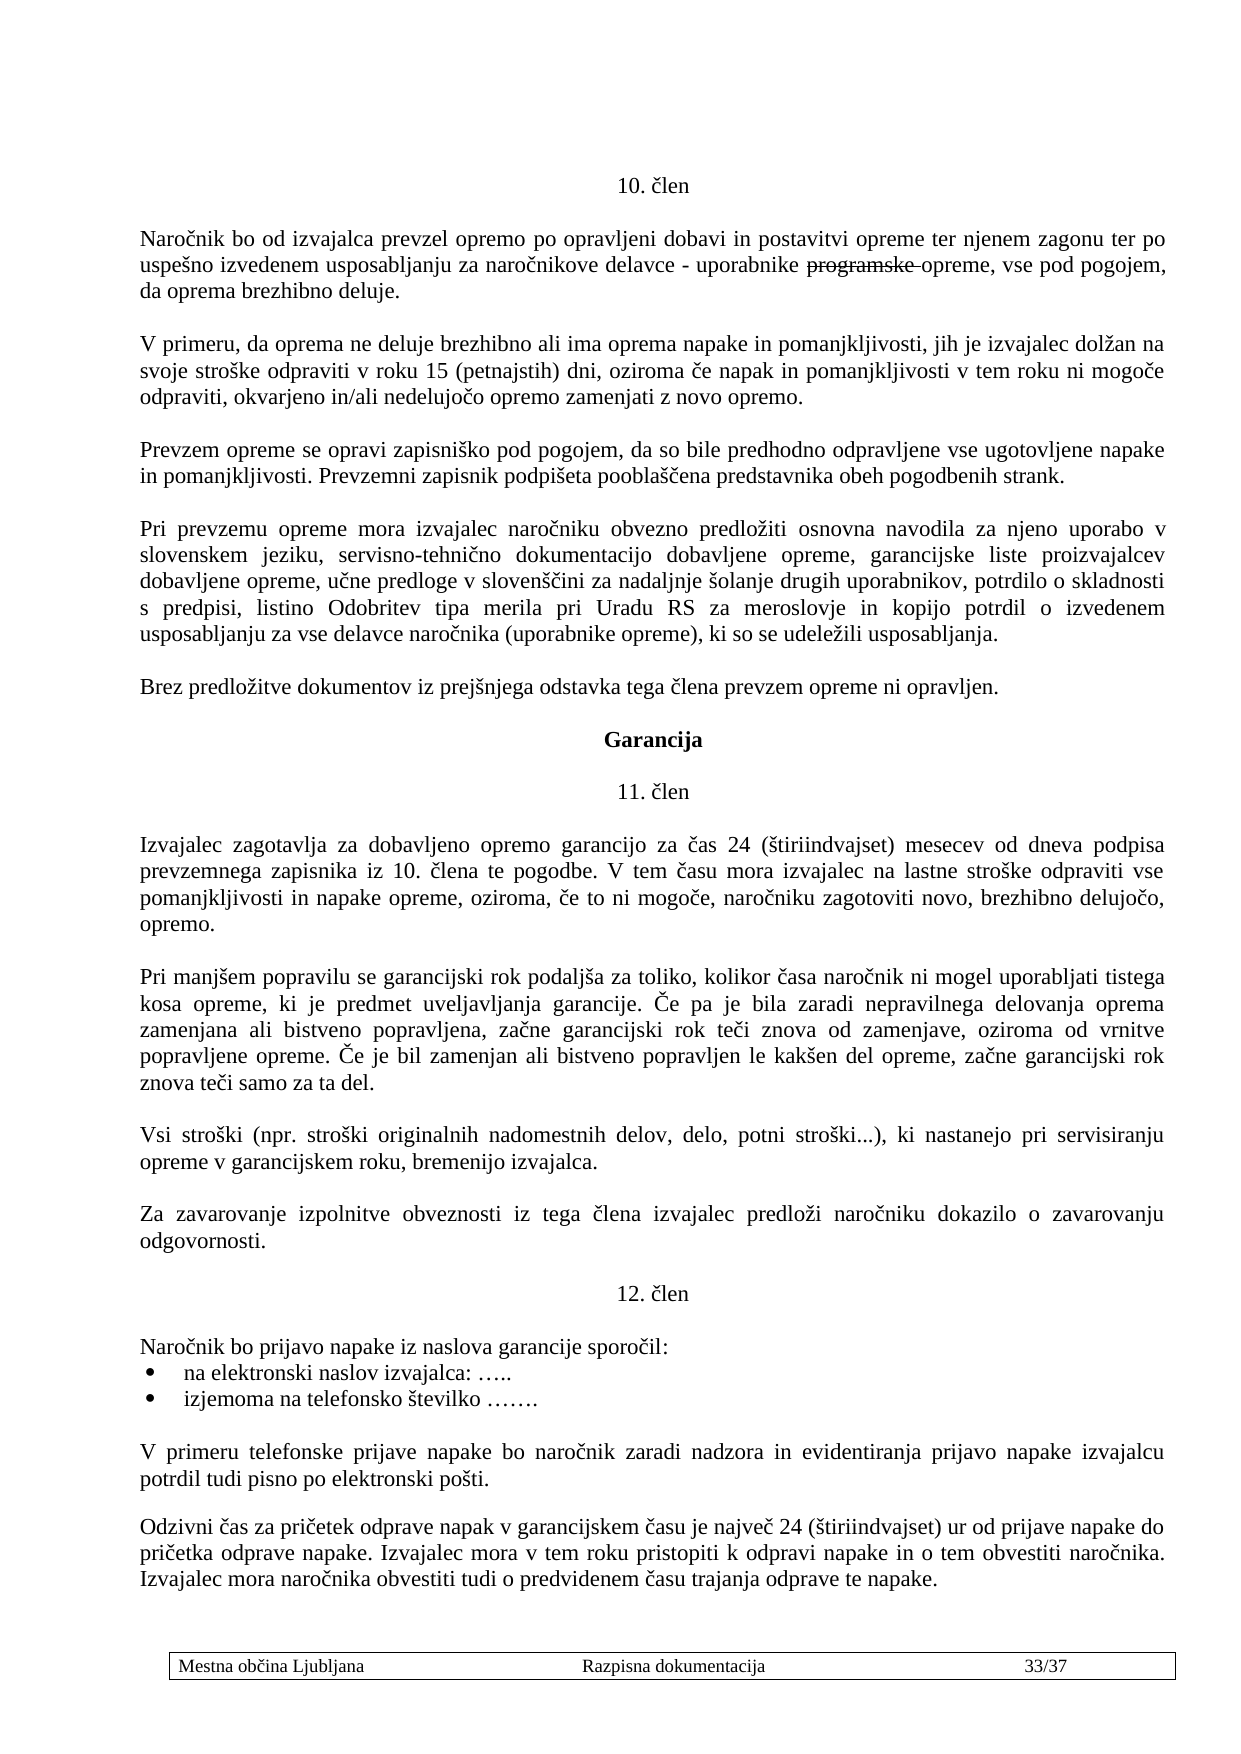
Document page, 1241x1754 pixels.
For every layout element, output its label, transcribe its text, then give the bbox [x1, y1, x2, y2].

text Naročnik bo od izvajalca prevzel opremo po opravljeni dobavi in postavitvi opreme ter njenem zagonu ter po uspešno izvedenem usposabljanju za naročnikove delavce - uporabnike programske opreme, vse pod pogojem, da oprema brezhibno deluje. [139, 225, 1167, 304]
text Garancija [139, 726, 1167, 752]
text 10. člen [139, 172, 1167, 198]
text V primeru telefonske prijave napake bo naročnik zaradi nadzora in evidentiranja prijavo napake izvajalcu potrdil tudi pisno po elektronski pošti. [139, 1438, 1167, 1491]
text Brez predložitve dokumentov iz prejšnjega odstavka tega člena prevzem opreme ni opravljen. [139, 673, 1167, 699]
text 11. člen [139, 778, 1167, 805]
list na elektronski naslov izvajalca: ….. [146, 1359, 1167, 1386]
text Vsi stroški (npr. stroški originalnih nadomestnih delov, delo, potni stroški...), ki nastanejo pri servisiranju opreme v garancijskem roku, bremenijo izvajalca. [139, 1121, 1167, 1174]
text Naročnik bo prijavo napake iz naslova garancije sporočil: [139, 1333, 1167, 1359]
text V primeru, da oprema ne deluje brezhibno ali ima oprema napake in pomanjkljivosti, jih je izvajalec dolžan na svoje stroške odpraviti v roku 15 (petnajstih) dni, oziroma če napak in pomanjkljivosti v tem roku ni mogoče odpraviti, okvarjeno in/ali nedelujočo opremo zamenjati z novo opremo. [139, 330, 1167, 409]
text 12. člen [139, 1280, 1166, 1306]
text Pri prevzemu opreme mora izvajalec naročniku obvezno predložiti osnovna navodila za njeno uporabo v slovenskem jeziku, servisno-tehnično dokumentacijo dobavljene opreme, garancijske liste proizvajalcev dobavljene opreme, učne predloge v slovenščini za nadaljnje šolanje drugih uporabnikov, potrdilo o skladnosti s predpisi, listino Odobritev tipa merila pri Uradu RS za meroslovje in kopijo potrdil o izvedenem usposabljanju za vse delavce naročnika (uporabnike opreme), ki so se udeležili usposabljanja. [139, 515, 1167, 647]
text Za zavarovanje izpolnitve obveznosti iz tega člena izvajalec predloži naročniku dokazilo o zavarovanju odgovornosti. [139, 1201, 1166, 1253]
text Odzivni čas za pričetek odprave napak v garancijskem času je največ 24 (štiriindvajset) ur od prijave napake do pričetka odprave napake. Izvajalec mora v tem roku pristopiti k odpravi napake in o tem obvestiti naročnika. Izvajalec mora naročnika obvestiti tudi o predvidenem času trajanja odprave te napake. [139, 1513, 1167, 1592]
list izjemoma na telefonsko številko ……. [146, 1386, 1167, 1412]
text Izvajalec zagotavlja za dobavljeno opremo garancijo za čas 24 (štiriindvajset) mesecev od dneva podpisa prevzemnega zapisnika iz 10. člena te pogodbe. V tem času mora izvajalec na lastne stroške odpraviti vse pomanjkljivosti in napake opreme, oziroma, če to ni mogoče, naročniku zagotoviti novo, brezhibno delujočo, opremo. [139, 831, 1166, 937]
text Prevzem opreme se opravi zapisniško pod pogojem, da so bile predhodno odpravljene vse ugotovljene napake in pomanjkljivosti. Prevzemni zapisnik podpišeta pooblaščena predstavnika obeh pogodbenih strank. [139, 436, 1167, 488]
text Pri manjšem popravilu se garancijski rok podaljša za toliko, kolikor časa naročnik ni mogel uporabljati tistega kosa opreme, ki je predmet uveljavljanja garancije. Če pa je bila zaradi nepravilnega delovanja oprema zamenjana ali bistveno popravljena, začne garancijski rok teči znova od zamenjave, oziroma od vrnitve popravljene opreme. Če je bil zamenjan ali bistveno popravljen le kakšen del opreme, začne garancijski rok znova teči samo za ta del. [139, 963, 1167, 1095]
